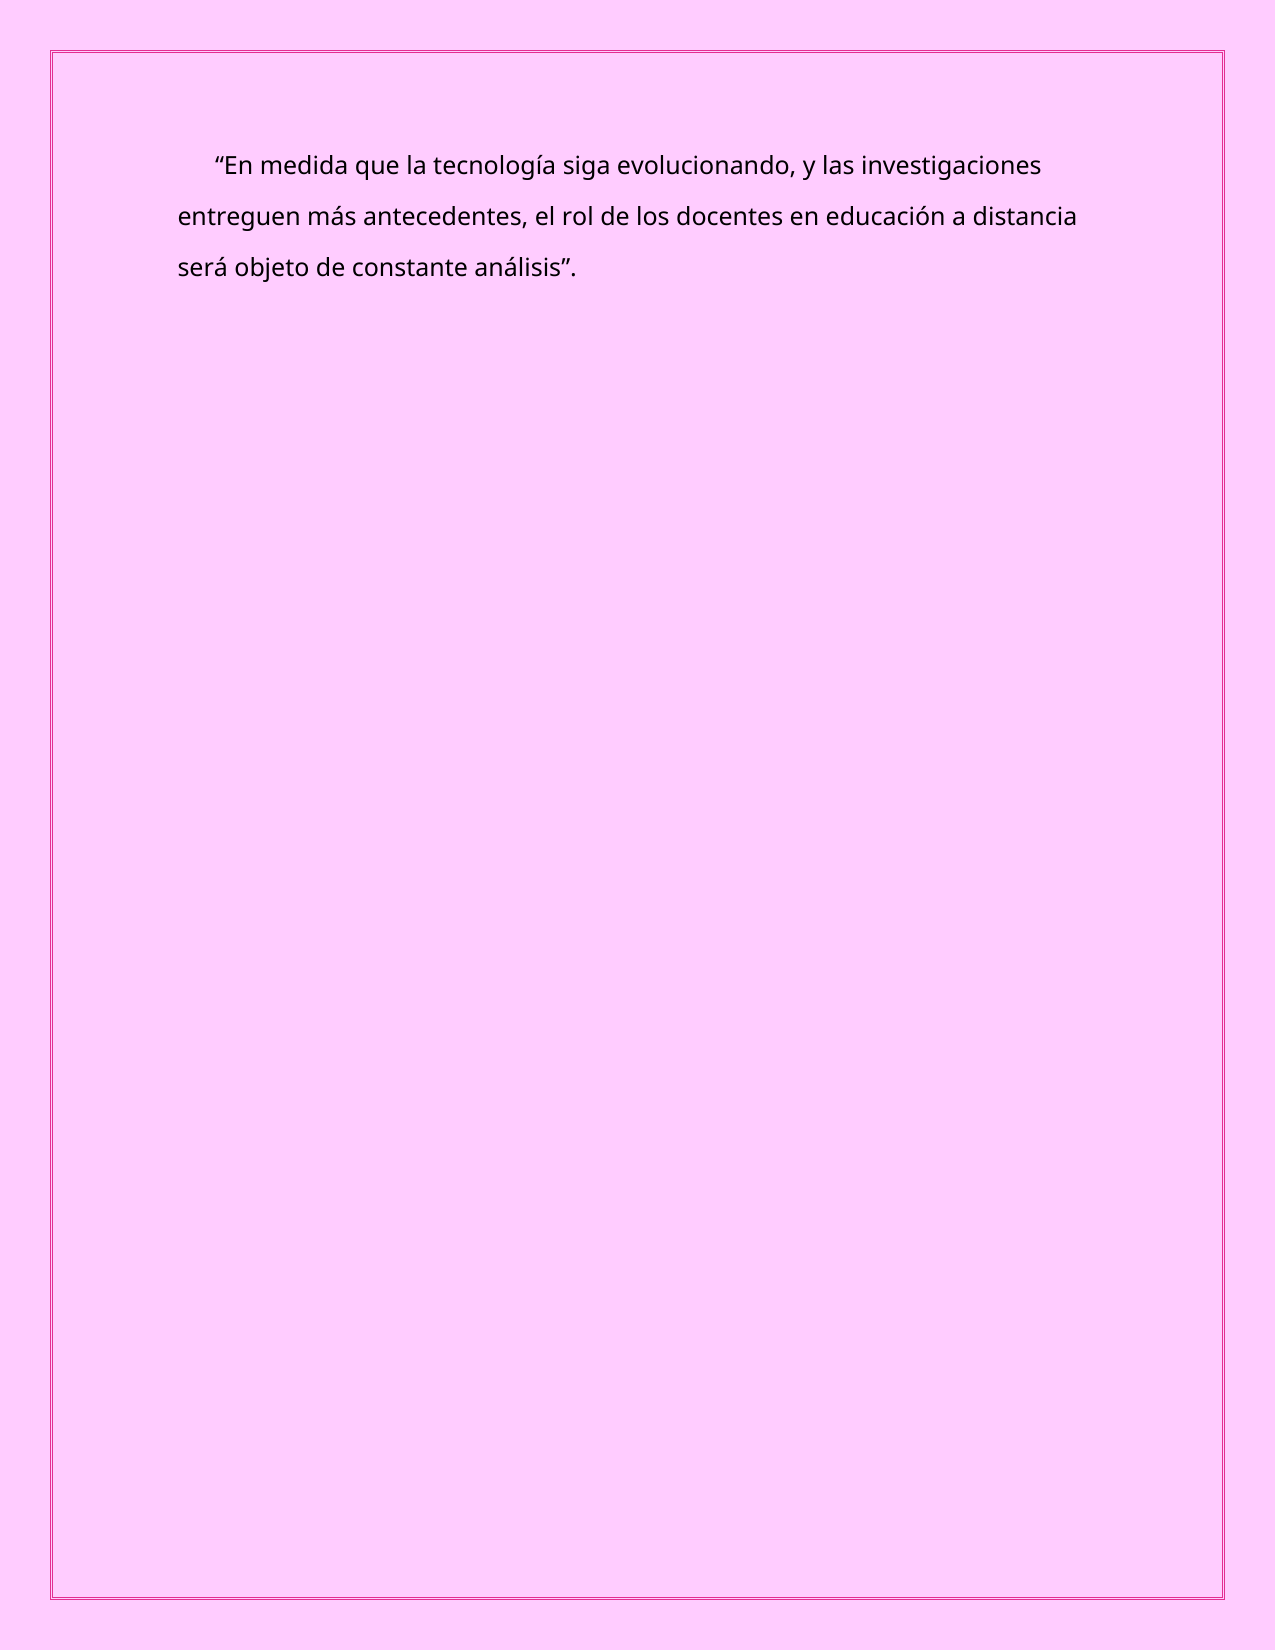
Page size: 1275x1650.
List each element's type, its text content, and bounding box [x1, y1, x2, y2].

text “En medida que la tecnología siga evolucionando, y las investigaciones entreguen más antecedentes, el rol de los docentes en educación a distancia será objeto de constante análisis”. [177, 148, 1098, 284]
